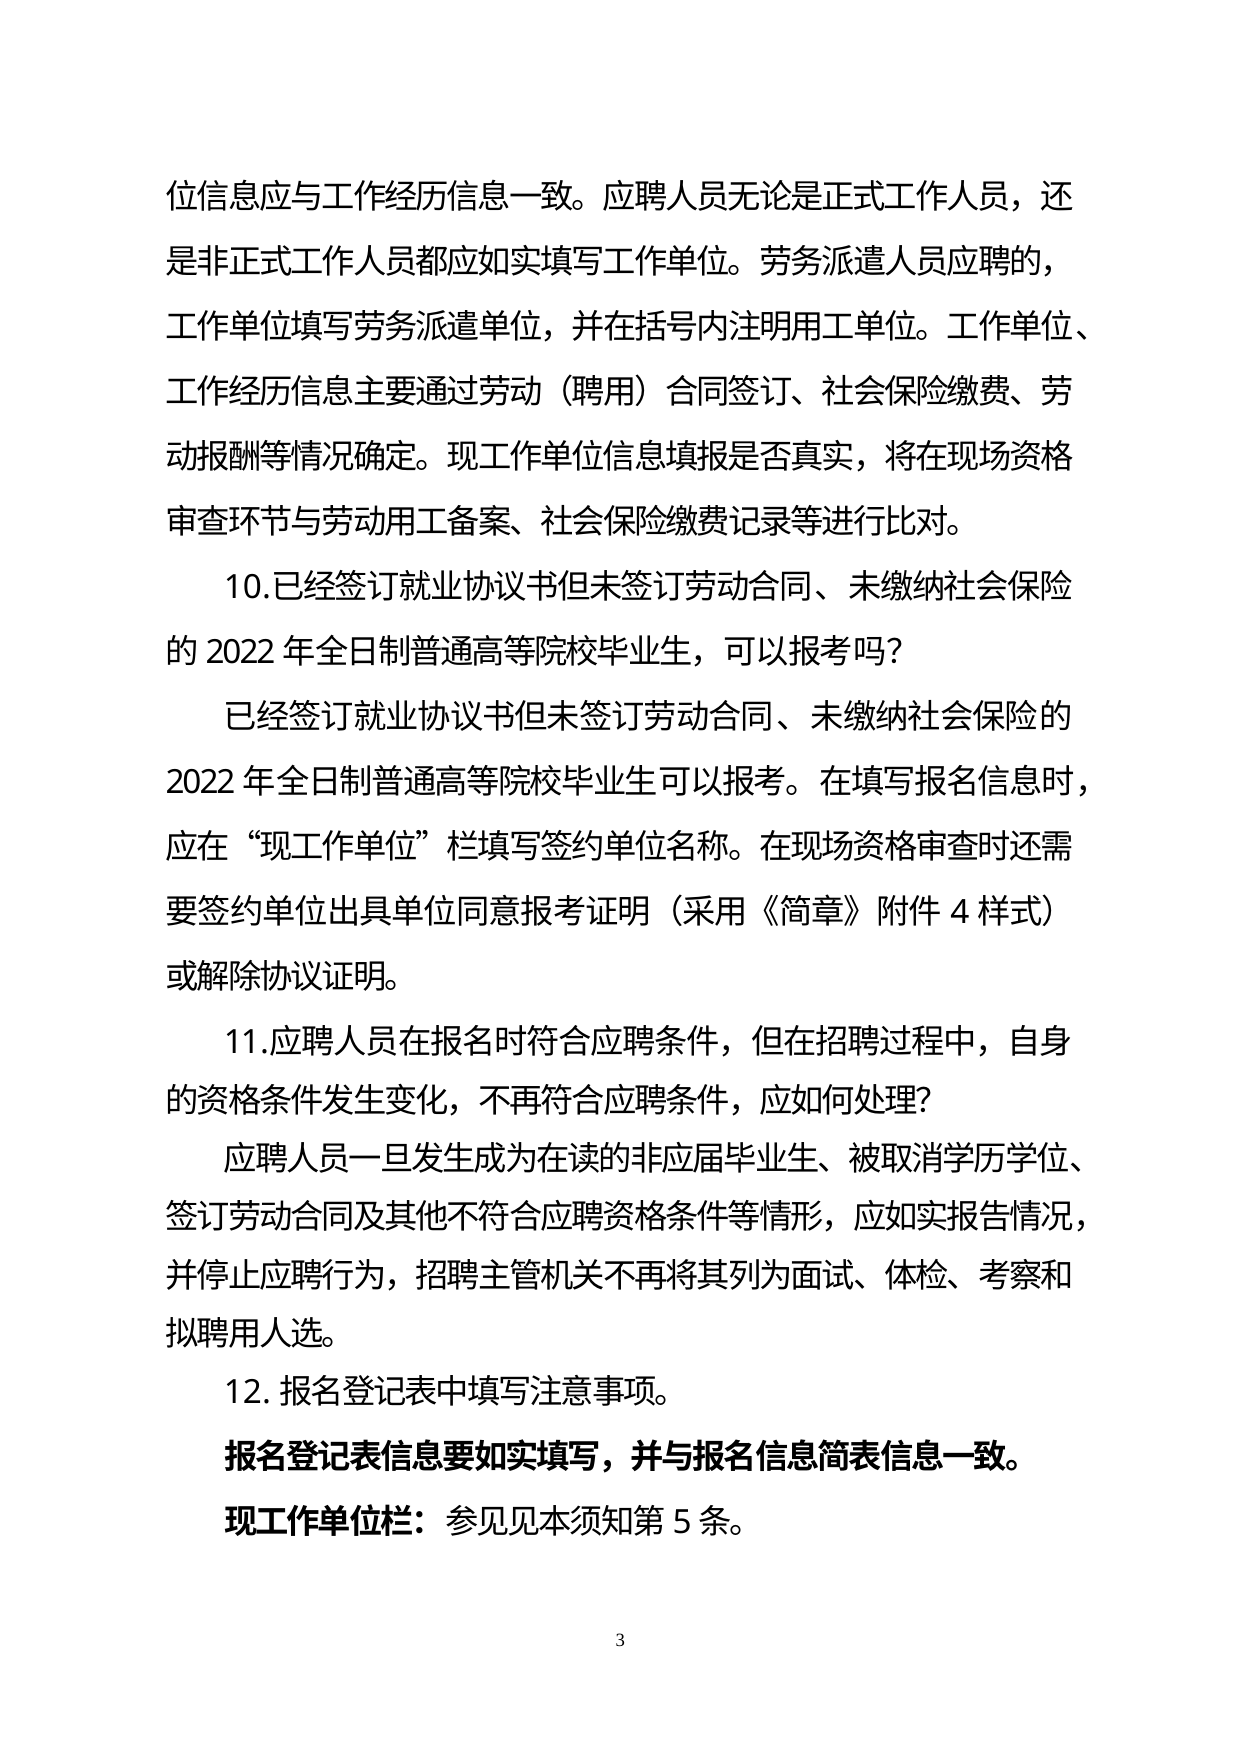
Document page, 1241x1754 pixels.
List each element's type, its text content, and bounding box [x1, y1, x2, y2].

text 应聘人员一旦发生成为在读的非应届毕业生、被取消学历学位、签订劳动合同及其他不符合应聘资格条件等情形，应如实报告情况，并停止应聘行为，招聘主管机关不再将其列为面试、体检、考察和拟聘用人选。 [165, 1124, 1075, 1357]
text 已经签订就业协议书但未签订劳动合同、未缴纳社会保险的2022年全日制普通高等院校毕业生可以报考。在填写报名信息时，应在“现工作单位”栏填写签约单位名称。在现场资格审查时还需要签约单位出具单位同意报考证明（采用《简章》附件4样式）或解除协议证明。 [165, 682, 1075, 1007]
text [165, 162, 1075, 552]
text 11.应聘人员在报名时符合应聘条件，但在招聘过程中，自身的资格条件发生变化，不再符合应聘条件，应如何处理？ [165, 1007, 1075, 1124]
text 12. 报名登记表中填写注意事项。 [165, 1357, 1075, 1422]
text 10.已经签订就业协议书但未签订劳动合同、未缴纳社会保险的2022年全日制普通高等院校毕业生，可以报考吗？ [165, 552, 1075, 682]
text 报名登记表信息要如实填写，并与报名信息简表信息一致。 [165, 1422, 1075, 1487]
text 现工作单位栏：参见见本须知第5条。 [165, 1487, 1075, 1552]
